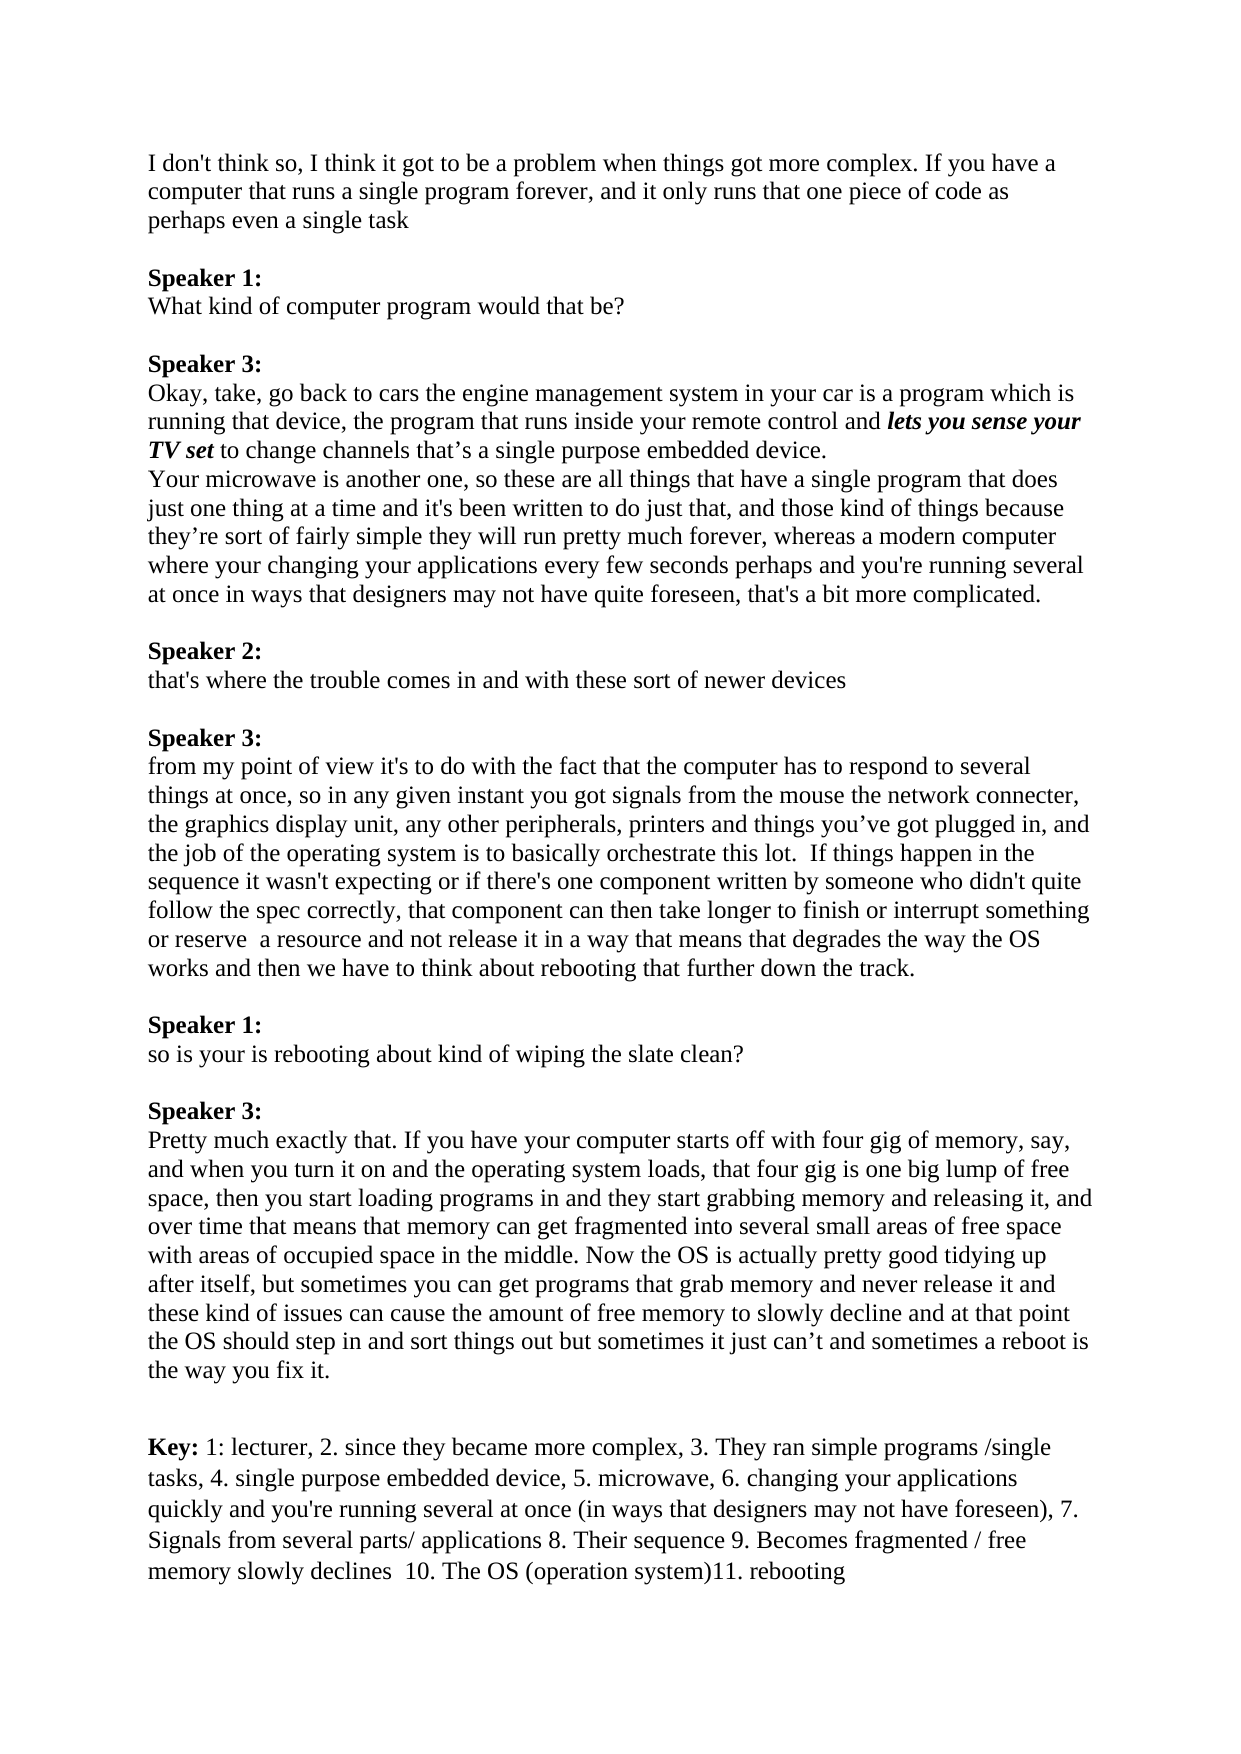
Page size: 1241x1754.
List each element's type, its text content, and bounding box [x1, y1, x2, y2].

text so is your is rebooting about kind of wiping the slate clean? [148, 1039, 1093, 1068]
text Your microwave is another one, so these are all things that have a single program that does just one thing at a time and it's been written to do just that, and those kind of things because they’re sort of fairly simple they will run pretty much forever, whereas a modern computer where your changing your applications every few seconds perhaps and you're running several at once in ways that designers may not have quite foreseen, that's a bit more complicated. [148, 464, 1093, 608]
text Speaker 3: [148, 723, 1093, 751]
text Speaker 2: [148, 636, 1093, 665]
text that's where the trouble comes in and with these sort of newer devices [148, 665, 1093, 694]
text Pretty much exactly that. If you have your computer starts off with four gig of memory, say, and when you turn it on and the operating system loads, that four gig is one big lump of free space, then you start loading programs in and they start grabbing memory and releasing it, and over time that means that memory can get fragmented into several small areas of free space with areas of occupied space in the middle. Now the OS is actually pretty good tidying up after itself, but sometimes you can get programs that grab memory and never release it and these kind of issues can cause the amount of free memory to slowly decline and at that point the OS should step in and sort things out but sometimes it just can’t and sometimes a reboot is the way you fix it. [148, 1125, 1093, 1384]
text I don't think so, I think it got to be a problem when things got more complex. If you have a computer that runs a single program forever, and it only runs that one piece of code as perhaps even a single task [148, 148, 1093, 234]
text Speaker 1: [148, 1010, 1093, 1039]
text Key: 1: lecturer, 2. since they became more complex, 3. They ran simple programs /single tasks, 4. single purpose embedded device, 5. microwave, 6. changing your applications quickly and you're running several at once (in ways that designers may not have foreseen), 7. Signals from several parts/ applications 8. Their sequence 9. Becomes fragmented / free memory slowly declines 10. The OS (operation system)11. rebooting [148, 1432, 1093, 1584]
text Speaker 1: [148, 263, 1093, 291]
text Speaker 3: [148, 349, 1093, 378]
text Speaker 3: [148, 1096, 1093, 1125]
text Okay, take, go back to cars the engine management system in your car is a program which is running that device, the program that runs inside your remote control and lets you sense your TV set to change channels that’s a single purpose embedded device. [148, 378, 1093, 464]
text What kind of computer program would that be? [148, 291, 1093, 320]
text from my point of view it's to do with the fact that the computer has to respond to several things at once, so in any given instant you got signals from the mouse the network connecter, the graphics display unit, any other peripherals, printers and things you’ve got plugged in, and the job of the operating system is to basically orchestrate this lot. If things happen in the sequence it wasn't expecting or if there's one component written by someone who didn't quite follow the spec correctly, that component can then take longer to finish or interrupt something or reserve a resource and not release it in a way that means that degrades the way the OS works and then we have to think about rebooting that further down the track. [148, 751, 1093, 981]
